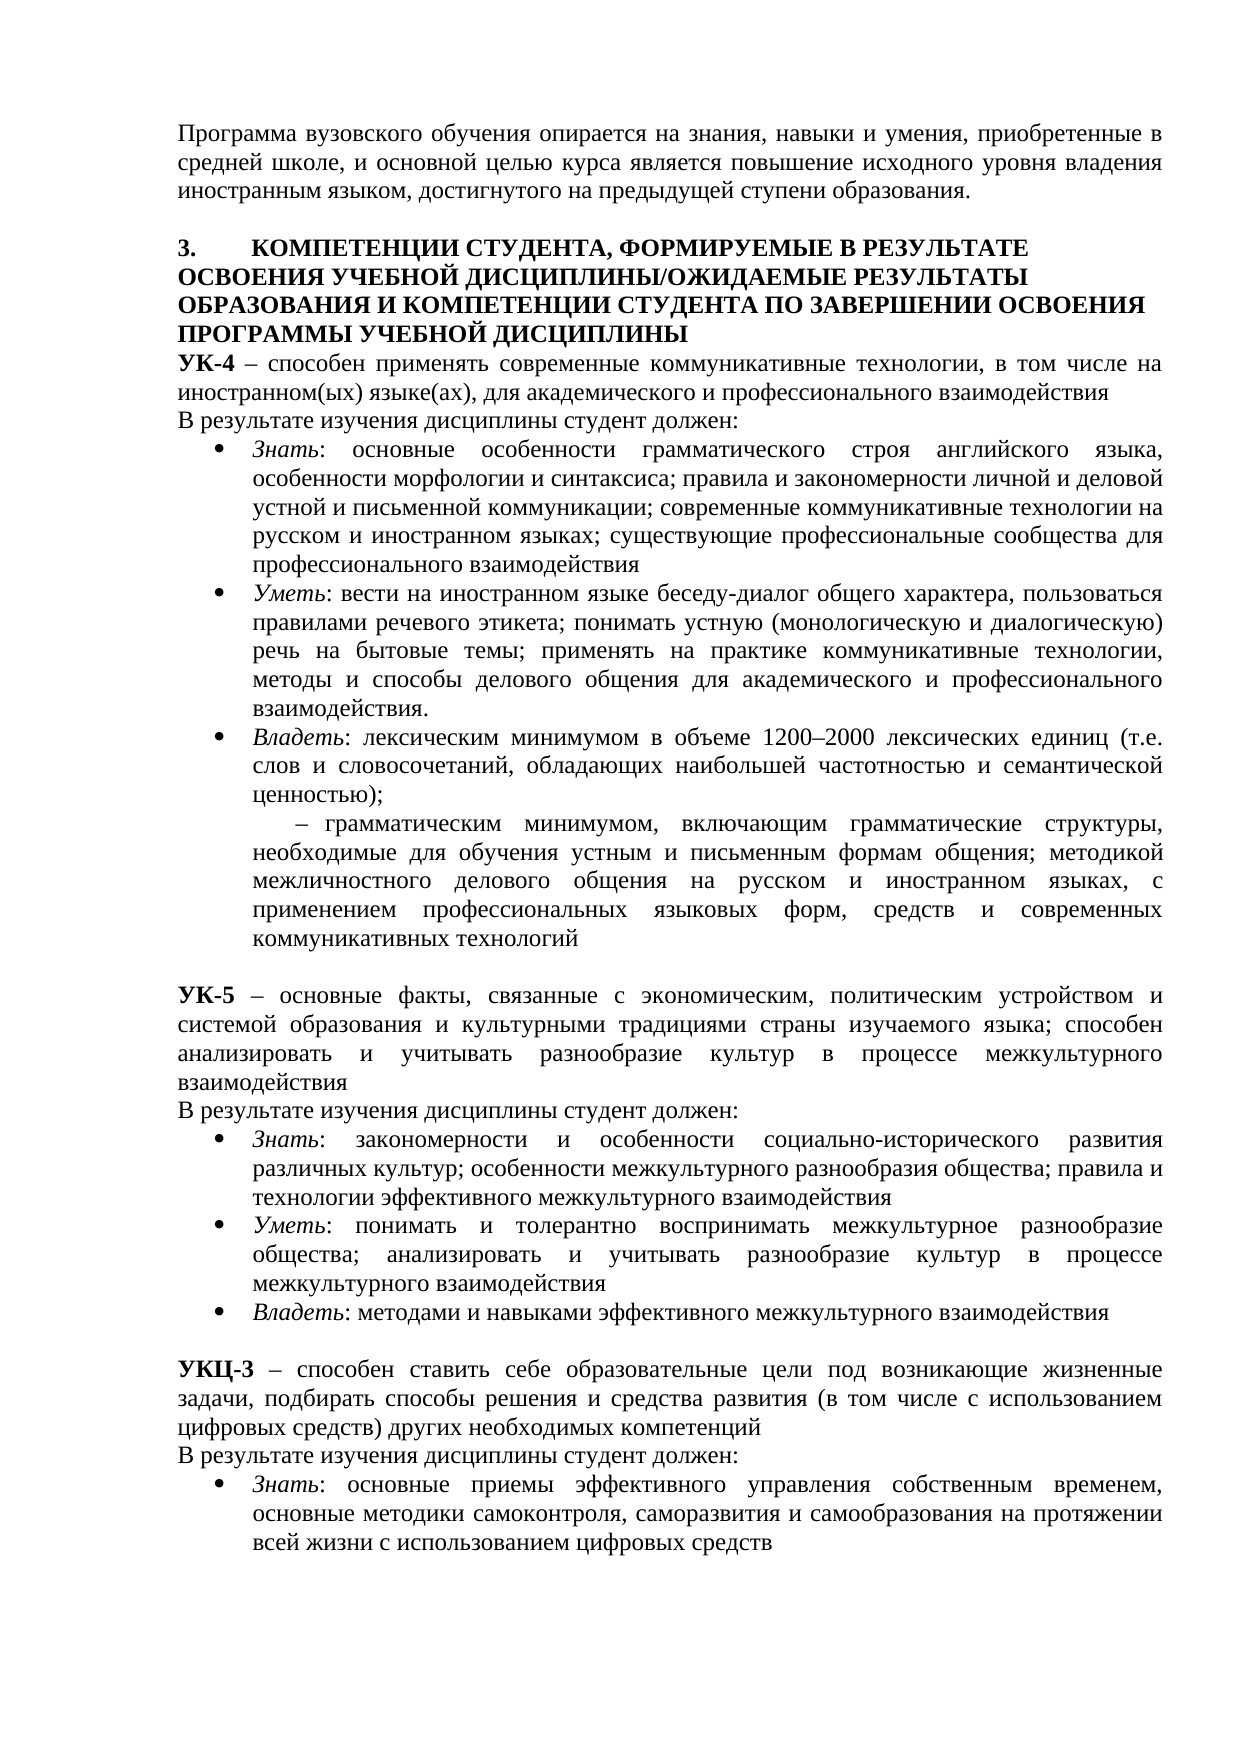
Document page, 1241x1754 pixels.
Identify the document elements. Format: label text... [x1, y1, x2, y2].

list Уметь: вести на иностранном языке беседу-диалог общего характера, пользоваться правилами речевого этикета; понимать устную (монологическую и диалогическую) речь на бытовые темы; применять на практике коммуникативные технологии, методы и способы делового общения для академического и профессионального взаимодействия. [215, 578, 1164, 722]
list Знать: основные приемы эффективного управления собственным временем, основные методики самоконтроля, саморазвития и самообразования на протяжении всей жизни с использованием цифровых средств [215, 1469, 1164, 1556]
text В результате изучения дисциплины студент должен: [177, 1096, 1164, 1124]
text УКЦ-3 – способен ставить себе образовательные цели под возникающие жизненные задачи, подбирать способы решения и средства развития (в том числе с использованием цифровых средств) других необходимых компетенций [177, 1354, 1164, 1441]
list Владеть: методами и навыками эффективного межкультурного взаимодействия [215, 1297, 1164, 1326]
list Знать: закономерности и особенности социально-исторического развития различных культур; особенности межкультурного разнообразия общества; правила и технологии эффективного межкультурного взаимодействия [215, 1124, 1164, 1211]
list Знать: основные особенности грамматического строя английского языка, особенности морфологии и синтаксиса; правила и закономерности личной и деловой устной и письменной коммуникации; современные коммуникативные технологии на русском и иностранном языках; существующие профессиональные сообщества для профессионального взаимодействия [215, 434, 1164, 578]
text В результате изучения дисциплины студент должен: [177, 406, 1164, 434]
list Уметь: понимать и толерантно воспринимать межкультурное разнообразие общества; анализировать и учитывать разнообразие культур в процессе межкультурного взаимодействия [215, 1211, 1164, 1297]
text В результате изучения дисциплины студент должен: [177, 1441, 1164, 1469]
text Программа вузовского обучения опирается на знания, навыки и умения, приобретенные в средней школе, и основной целью курса является повышение исходного уровня владения иностранным языком, достигнутого на предыдущей ступени образования. [177, 118, 1163, 204]
text УК-4 – способен применять современные коммуникативные технологии, в том числе на иностранном(ых) языке(ах), для академического и профессионального взаимодействия [177, 348, 1164, 406]
list Владеть: лексическим минимумом в объеме 1200–2000 лексических единиц (т.е. слов и словосочетаний, обладающих наибольшей частотностью и семантической ценностью); [215, 722, 1164, 808]
text УК-5 – основные факты, связанные с экономическим, политическим устройством и системой образования и культурными традициями страны изучаемого языка; способен анализировать и учитывать разнообразие культур в процессе межкультурного взаимодействия [177, 981, 1164, 1096]
text 3. КОМПЕТЕНЦИИ СТУДЕНТА, ФОРМИРУЕМЫЕ В РЕЗУЛЬТАТЕ ОСВОЕНИЯ УЧЕБНОЙ ДИСЦИПЛИНЫ/ОЖИДАЕМЫЕ РЕЗУЛЬТАТЫ ОБРАЗОВАНИЯ И КОМПЕТЕНЦИИ СТУДЕНТА ПО ЗАВЕРШЕНИИ ОСВОЕНИЯ ПРОГРАММЫ УЧЕБНОЙ ДИСЦИПЛИНЫ [177, 233, 1152, 348]
list грамматическим минимумом, включающим грамматические структуры, необходимые для обучения устным и письменным формам общения; методикой межличностного делового общения на русском и иностранном языках, с применением профессиональных языковых форм, средств и современных коммуникативных технологий [252, 808, 1164, 952]
